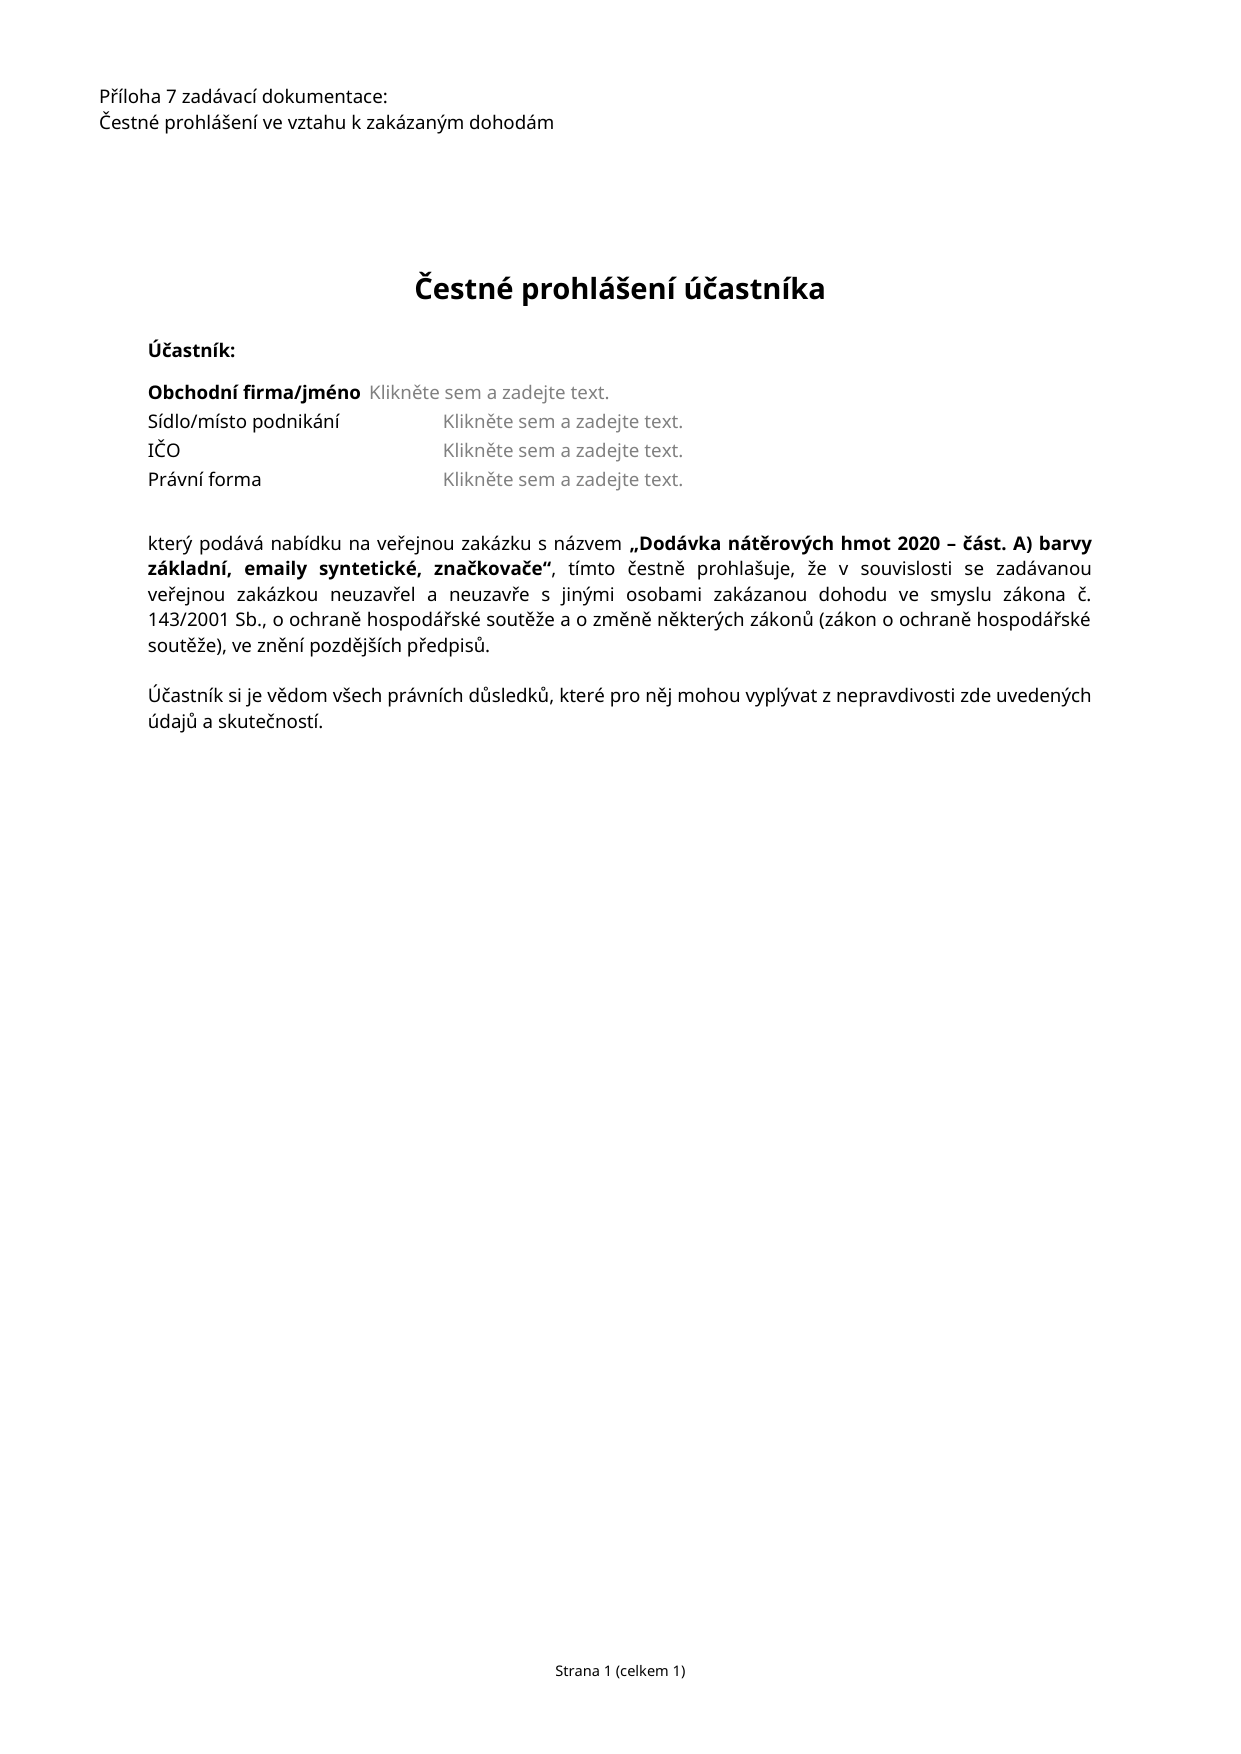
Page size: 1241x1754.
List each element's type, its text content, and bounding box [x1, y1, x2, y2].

text Účastník si je vědom všech právních důsledků, které pro něj mohou vyplývat z nepravdivosti zde uvedených údajů a skutečností. [148, 683, 1093, 734]
text IČO [148, 434, 1093, 463]
text Účastník: [148, 333, 1093, 364]
text Sídlo/místo podnikání [148, 405, 1093, 434]
title Čestné prohlášení účastníka [148, 268, 1093, 308]
text který podává nabídku na veřejnou zakázku s názvem „Dodávka nátěrových hmot 2020 – část. A) barvy základní, emaily syntetické, značkovače“, tímto čestně prohlašuje, že v souvislosti se zadávanou veřejnou zakázkou neuzavřel a neuzavře s jinými osobami zakázanou dohodu ve smyslu zákona č. 143/2001 Sb., o ochraně hospodářské soutěže a o změně některých zákonů (zákon o ochraně hospodářské soutěže), ve znění pozdějších předpisů. [148, 530, 1093, 658]
text Právní forma [148, 463, 1093, 492]
text Obchodní firma/jméno [148, 376, 1093, 405]
